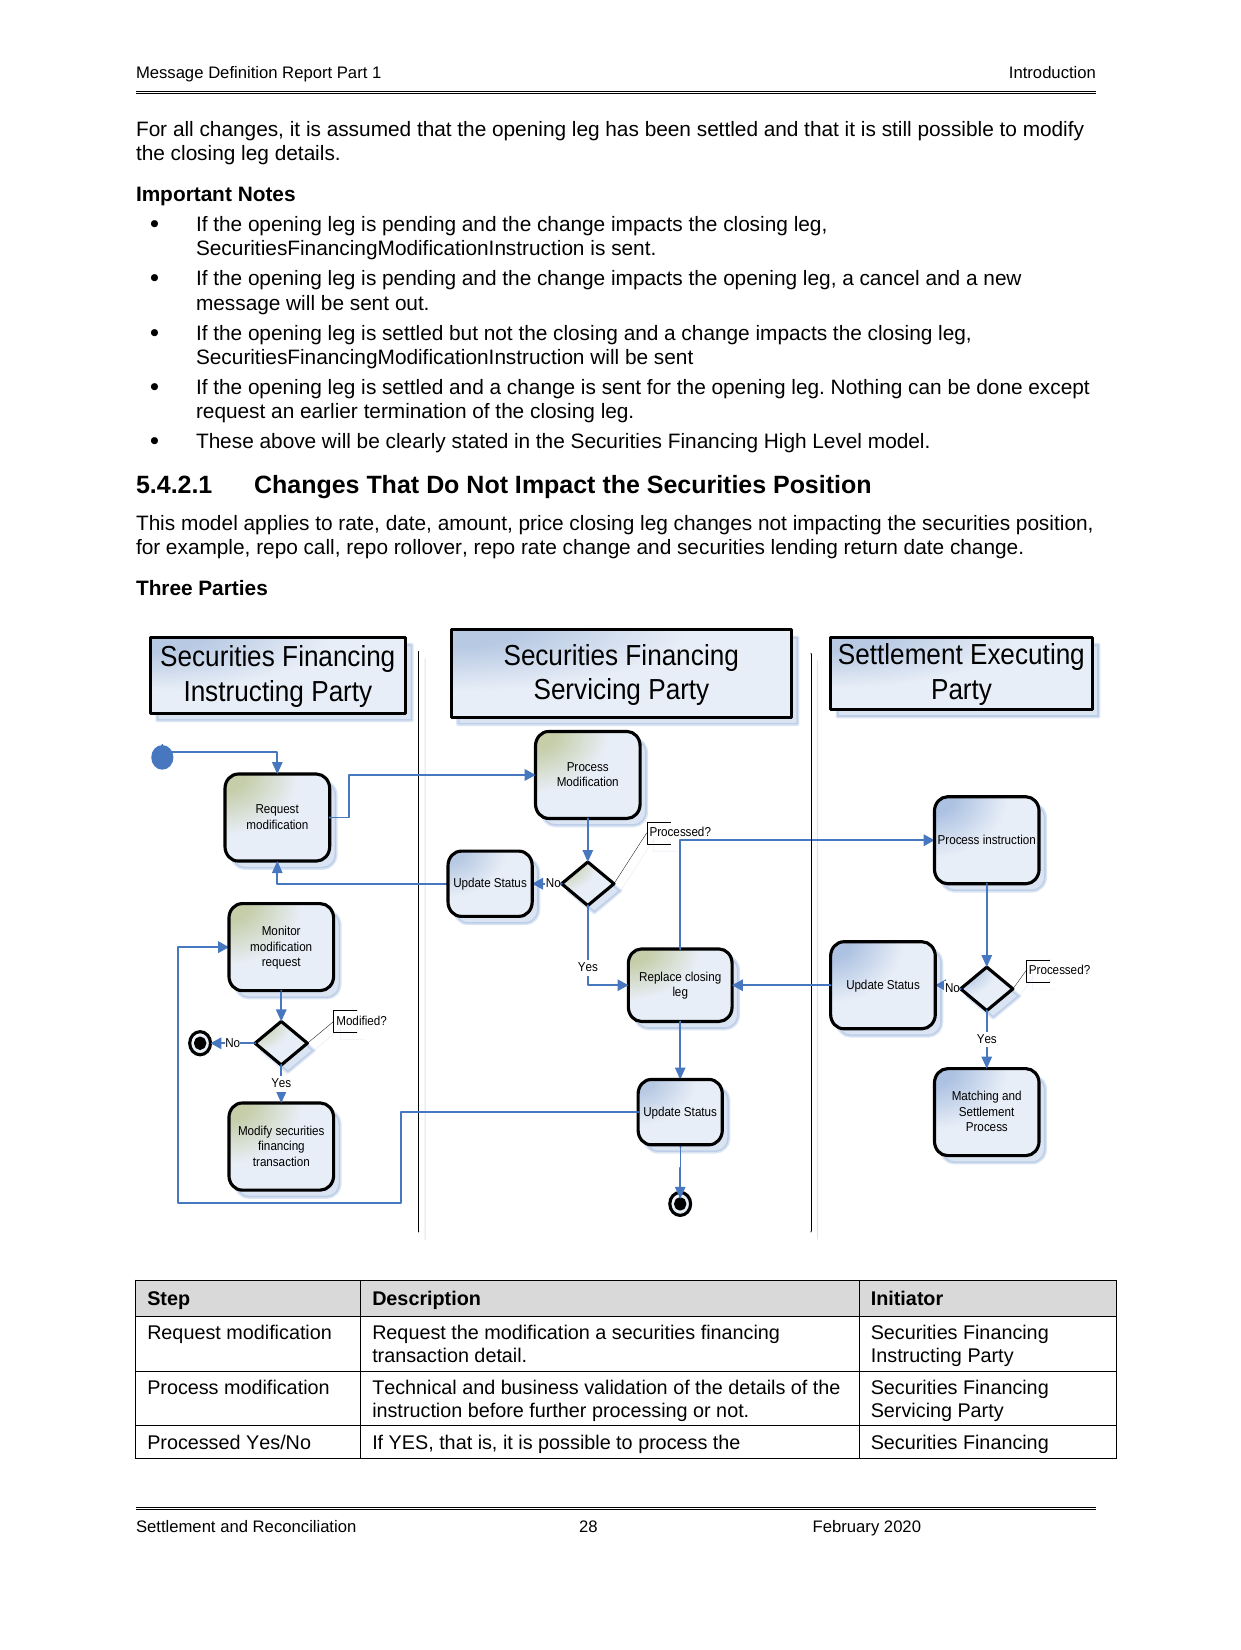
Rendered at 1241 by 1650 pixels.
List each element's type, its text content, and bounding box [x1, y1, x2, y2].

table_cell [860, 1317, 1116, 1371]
text Three Parties [136, 576, 1104, 599]
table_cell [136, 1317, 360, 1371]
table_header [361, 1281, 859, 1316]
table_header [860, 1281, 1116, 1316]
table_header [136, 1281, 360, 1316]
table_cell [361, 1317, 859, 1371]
text For all changes, it is assumed that the opening leg has been settled and that it is still possible to modify the closing leg details. [136, 117, 1104, 165]
list If the opening leg is pending and the change impacts the opening leg, a cancel and a new message will be sent out. [151, 266, 1104, 314]
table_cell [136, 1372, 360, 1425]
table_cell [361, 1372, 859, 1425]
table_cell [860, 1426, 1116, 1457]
list If the opening leg is pending and the change impacts the closing leg, SecuritiesFinancingModificationInstruction is sent. [151, 212, 1104, 260]
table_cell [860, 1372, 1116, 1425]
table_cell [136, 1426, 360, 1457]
subtitle Changes That Do Not Impact the Securities Position [136, 470, 1104, 498]
list If the opening leg is settled and a change is sent for the opening leg. Nothing can be done except request an earlier termination of the closing leg. [151, 375, 1104, 423]
list These above will be clearly stated in the Securities Financing High Level model. [151, 429, 1104, 453]
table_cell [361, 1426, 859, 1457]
text Important Notes [136, 182, 1104, 206]
list If the opening leg is settled but not the closing and a change impacts the closing leg, SecuritiesFinancingModificationInstruction will be sent [151, 321, 1104, 368]
text This model applies to rate, date, amount, price closing leg changes not impacting the securities position, for example, repo call, repo rollover, repo rate change and securities lending return date change. [136, 511, 1104, 559]
